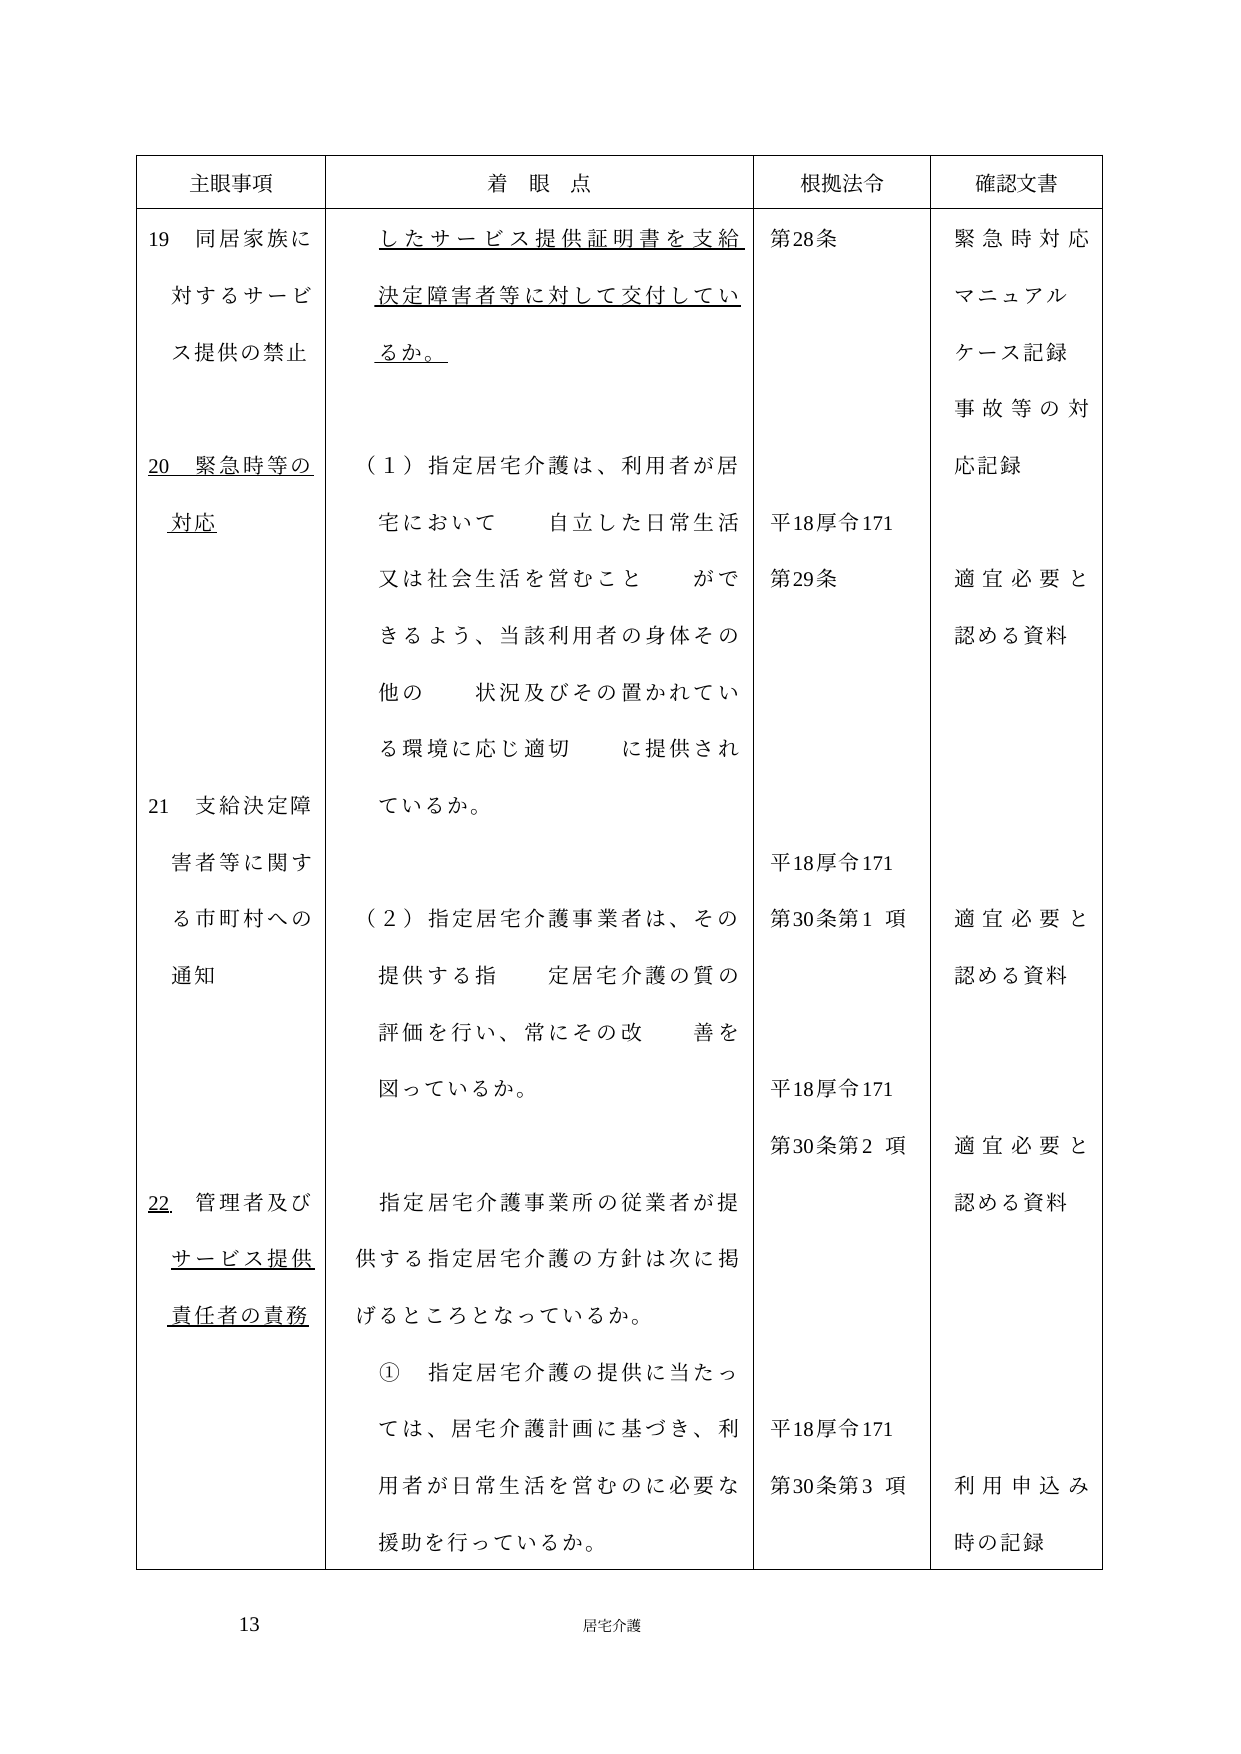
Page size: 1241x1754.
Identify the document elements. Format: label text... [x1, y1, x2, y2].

table_header 着 眼 点 [326, 156, 753, 208]
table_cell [137, 209, 325, 1569]
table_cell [754, 209, 930, 1569]
table_header 確認文書 [931, 156, 1102, 208]
table_header 根拠法令 [754, 156, 930, 208]
table_header 主眼事項 [137, 156, 325, 208]
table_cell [326, 209, 753, 1569]
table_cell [931, 209, 1102, 1569]
